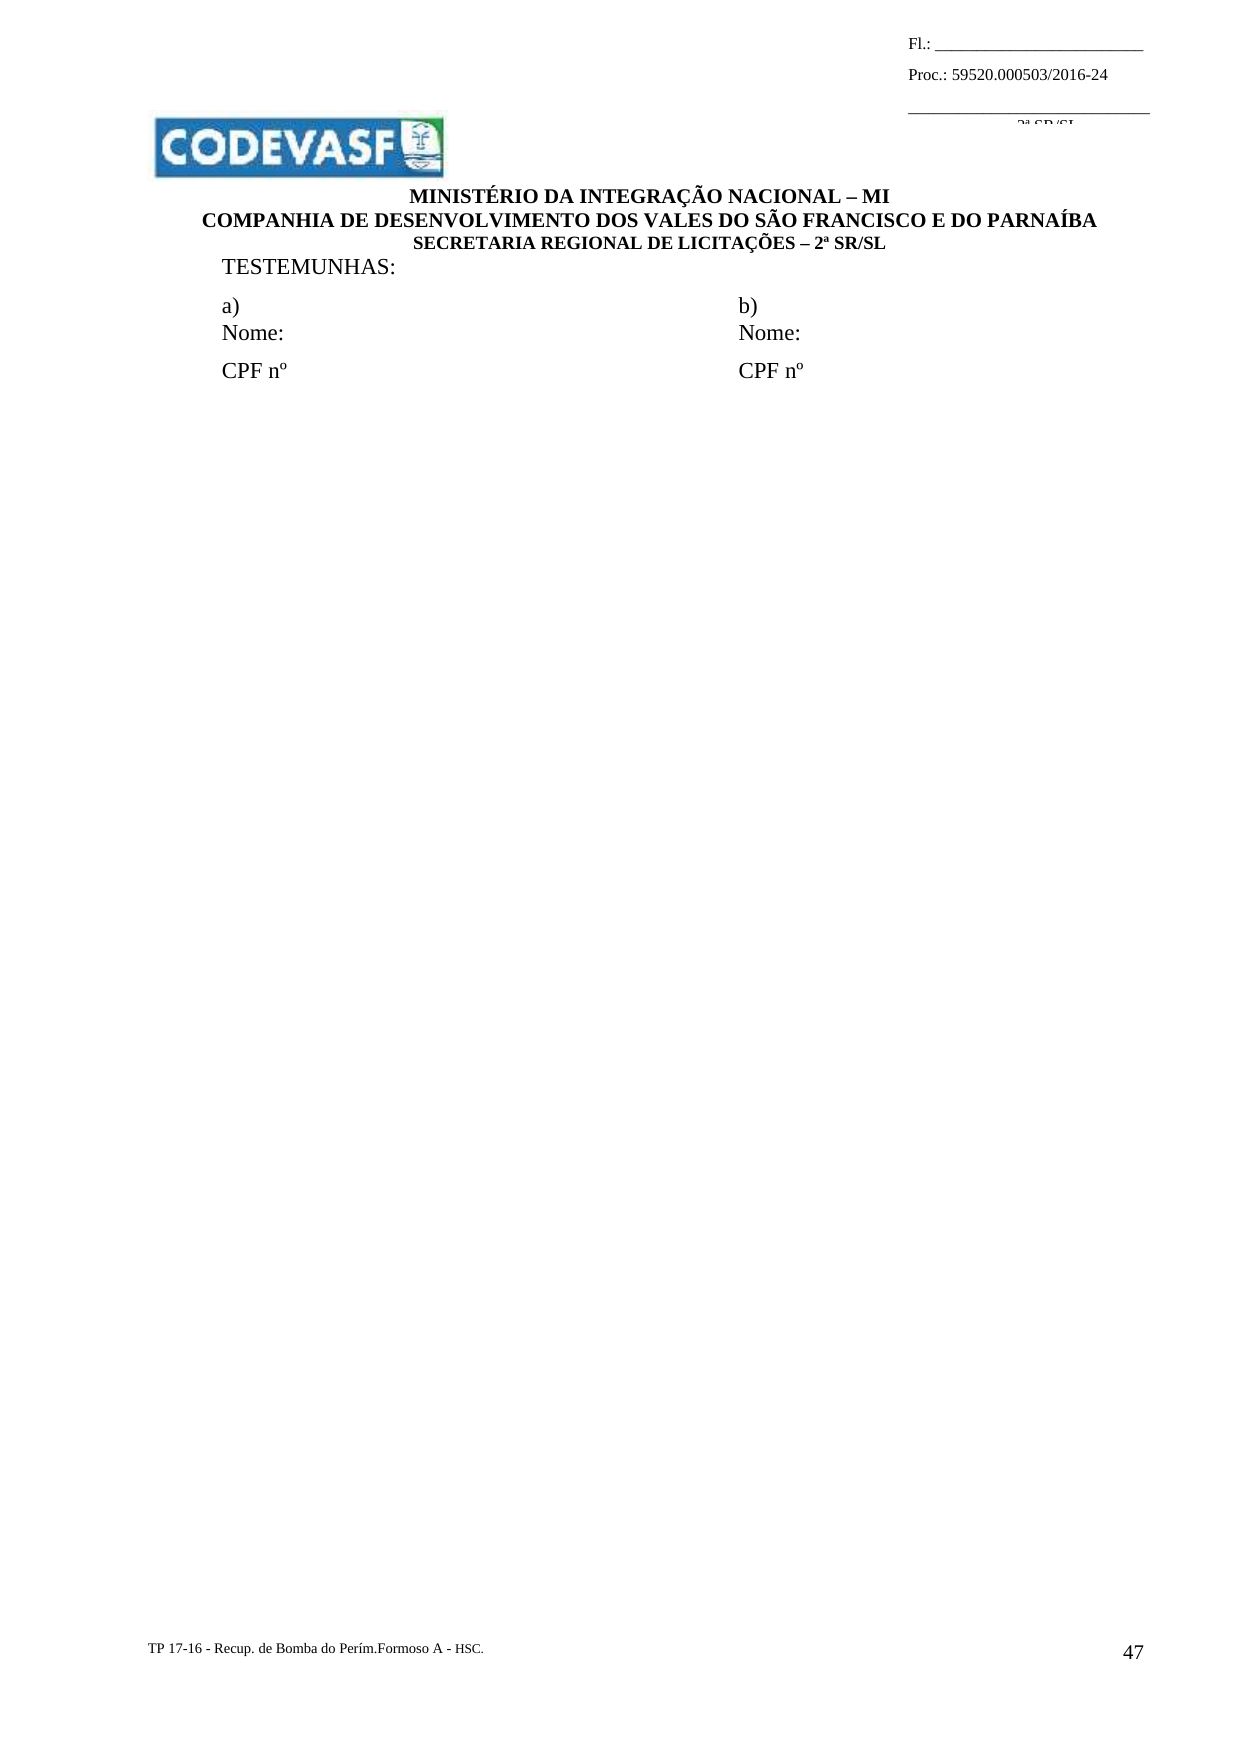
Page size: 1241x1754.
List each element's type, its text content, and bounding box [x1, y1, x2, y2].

text a) b) [222, 292, 1152, 319]
picture [147, 110, 450, 184]
text TESTEMUNHAS: [222, 253, 1152, 280]
text Nome: Nome: [222, 319, 1152, 345]
subtitle CPF nº CPF nº [222, 357, 1152, 384]
